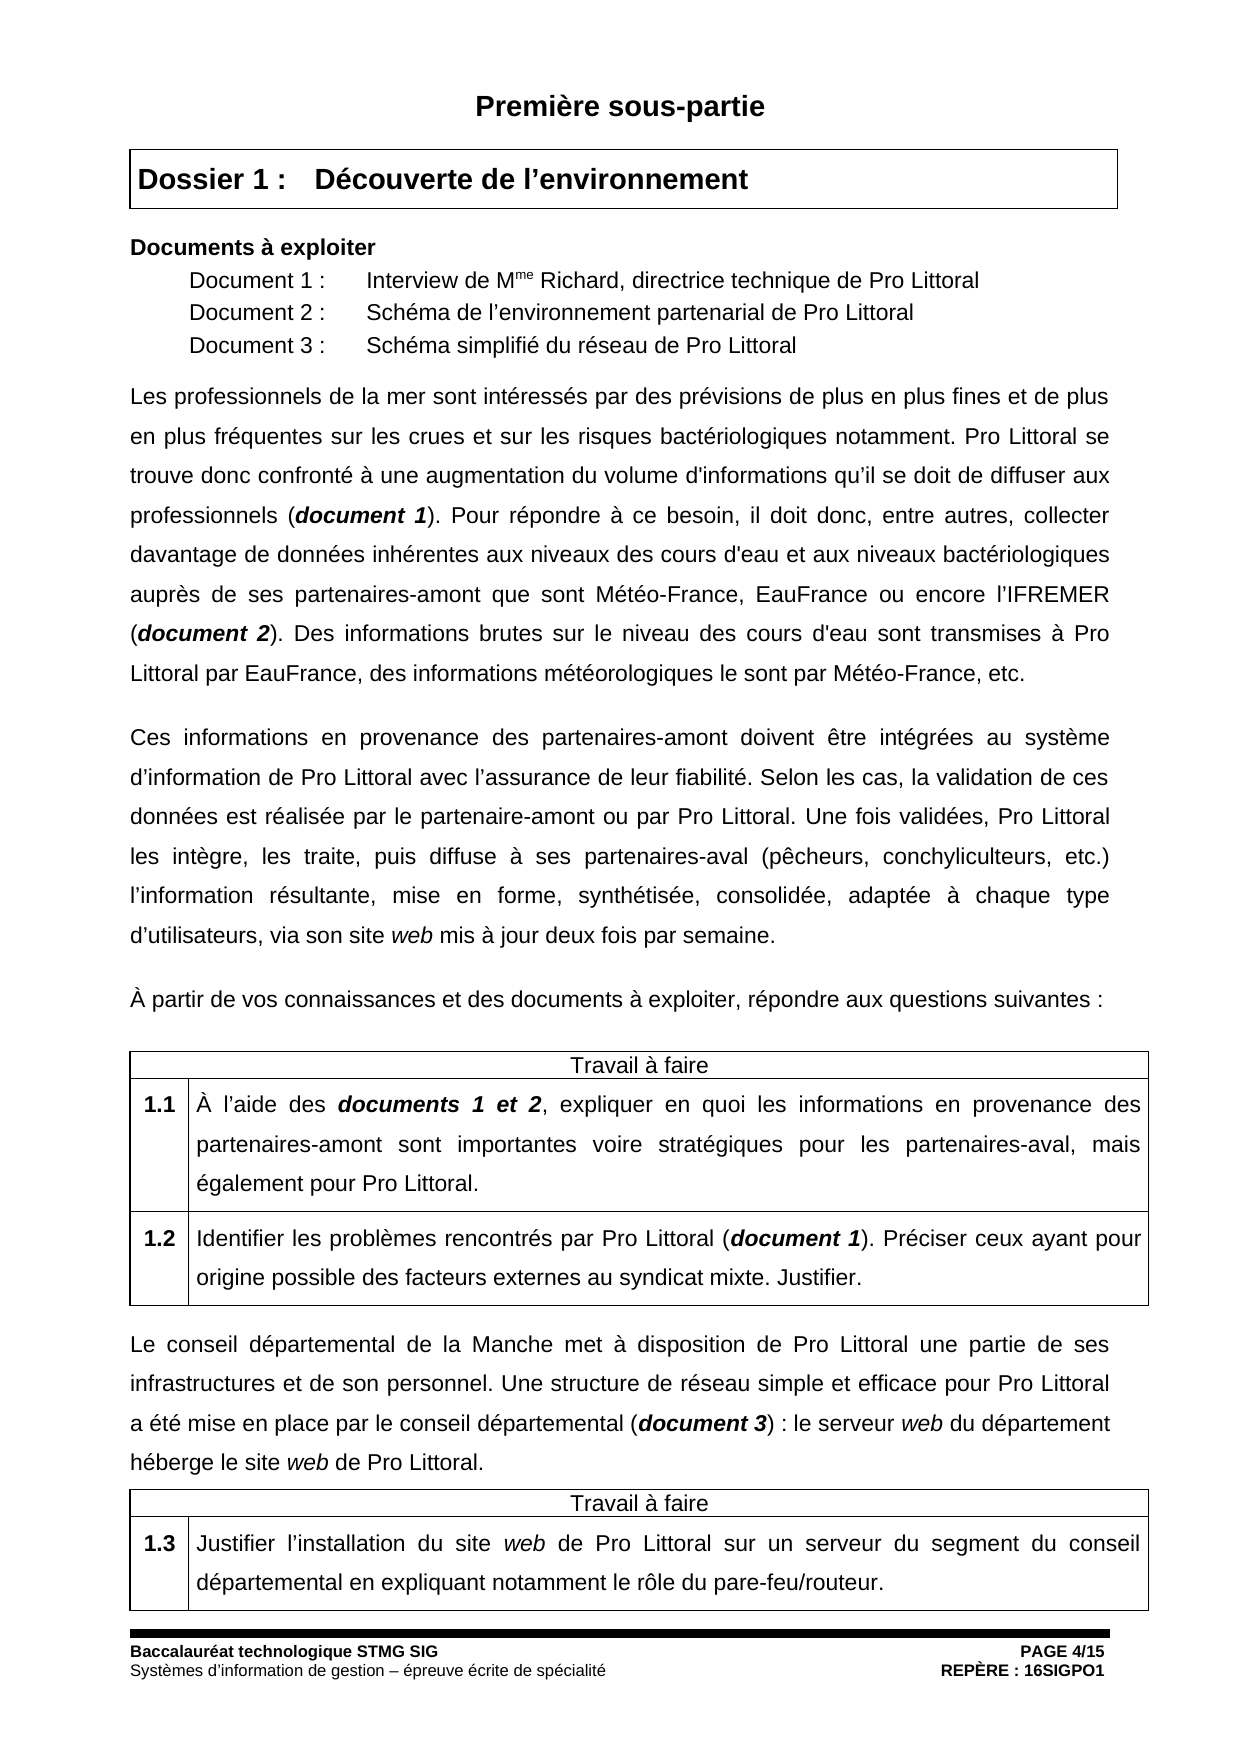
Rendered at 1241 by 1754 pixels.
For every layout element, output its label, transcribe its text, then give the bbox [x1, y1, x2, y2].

text Ces informations en provenance des partenaires-amont doivent être intégrées au système d’information de Pro Littoral avec l’assurance de leur fiabilité. Selon les cas, la validation de ces données est réalisée par le partenaire-amont ou par Pro Littoral. Une fois validées, Pro Littoral les intègre, les traite, puis diffuse à ses partenaires-aval (pêcheurs, conchyliculteurs, etc.) l’information résultante, mise en forme, synthétisée, consolidée, adaptée à chaque type d’utilisateurs, via son site web mis à jour deux fois par semaine. [130, 724, 1110, 948]
table_cell Identifier les problèmes rencontrés par Pro Littoral (document 1). Préciser ceux ayant pour origine possible des facteurs externes au syndicat mixte. Justifier. [189, 1212, 1148, 1305]
text Document 1 : Interview de Mme Richard, directrice technique de Pro Littoral [189, 267, 1110, 293]
table_cell 1.2 [131, 1212, 188, 1305]
table_cell Justifier l’installation du site web de Pro Littoral sur un serveur du segment du conseil départemental en expliquant notamment le rôle du pare-feu/routeur. [189, 1517, 1148, 1610]
text Première sous-partie [130, 89, 1110, 122]
table_cell À l’aide des documents 1 et 2, expliquer en quoi les informations en provenance des partenaires-amont sont importantes voire stratégiques pour les partenaires-aval, mais également pour Pro Littoral. [189, 1079, 1148, 1211]
text À partir de vos connaissances et des documents à exploiter, répondre aux questions suivantes : [130, 986, 1110, 1012]
table_cell 1.1 [131, 1079, 188, 1211]
text Document 2 : Schéma de l’environnement partenarial de Pro Littoral [189, 299, 1110, 326]
table_header Travail à faire [131, 1052, 1148, 1078]
text Le conseil départemental de la Manche met à disposition de Pro Littoral une partie de ses infrastructures et de son personnel. Une structure de réseau simple et efficace pour Pro Littoral a été mise en place par le conseil départemental (document 3) : le serveur web du département héberge le site web de Pro Littoral. [130, 1331, 1110, 1476]
table_cell 1.3 [131, 1517, 188, 1610]
text Documents à exploiter [130, 234, 1110, 261]
table_header Dossier 1 : Découverte de l’environnement [131, 150, 1117, 208]
text Document 3 : Schéma simplifié du réseau de Pro Littoral [189, 332, 1110, 358]
table_header Travail à faire [131, 1490, 1148, 1516]
text Les professionnels de la mer sont intéressés par des prévisions de plus en plus fines et de plus en plus fréquentes sur les crues et sur les risques bactériologiques notamment. Pro Littoral se trouve donc confronté à une augmentation du volume d'informations qu’il se doit de diffuser aux professionnels (document 1). Pour répondre à ce besoin, il doit donc, entre autres, collecter davantage de données inhérentes aux niveaux des cours d'eau et aux niveaux bactériologiques auprès de ses partenaires-amont que sont Météo-France, EauFrance ou encore l’IFREMER (document 2). Des informations brutes sur le niveau des cours d'eau sont transmises à Pro Littoral par EauFrance, des informations météorologiques le sont par Météo-France, etc. [130, 383, 1110, 686]
